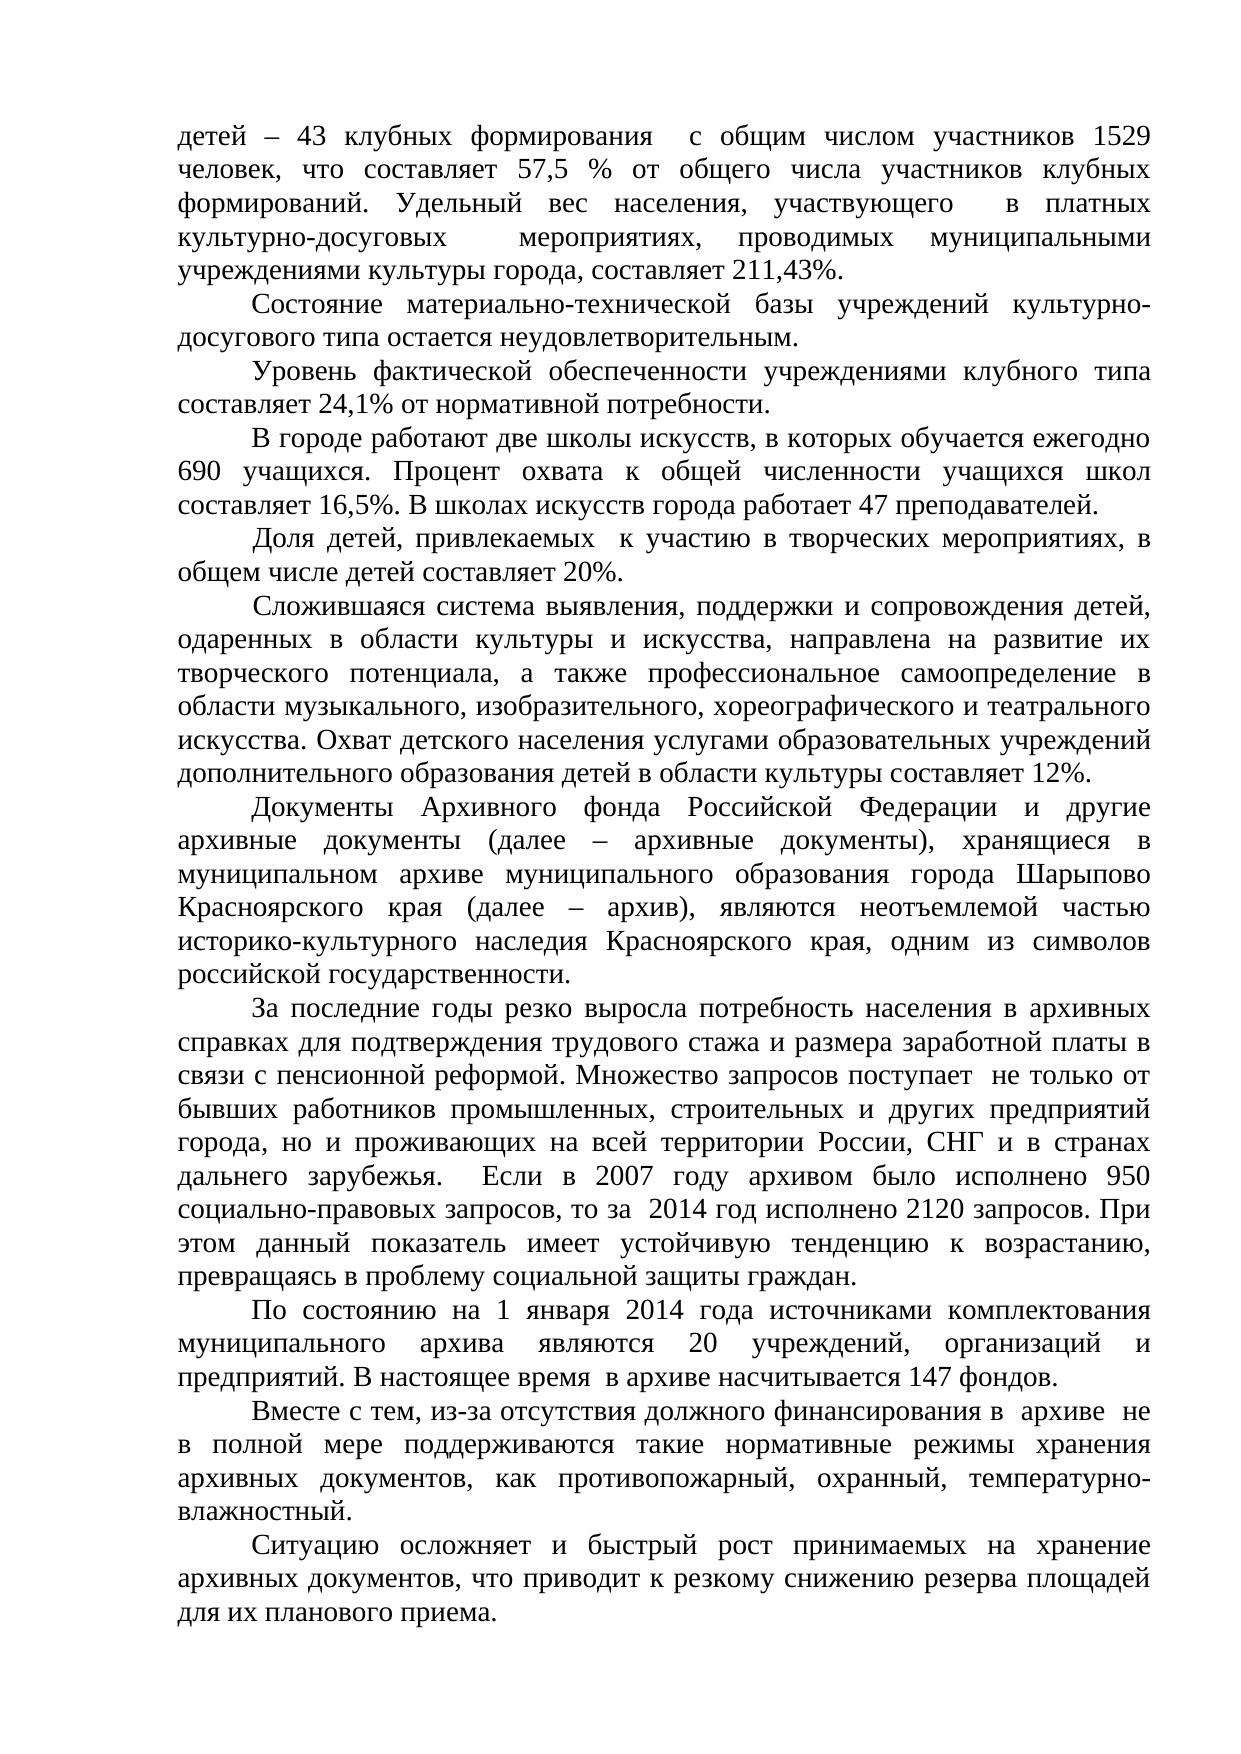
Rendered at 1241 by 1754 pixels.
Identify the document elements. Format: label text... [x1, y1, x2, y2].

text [177, 118, 1152, 286]
text Документы Архивного фонда Российской Федерации и другие архивные документы (далее – архивные документы), хранящиеся в муниципальном архиве муниципального образования города Шарыпово Красноярского края (далее – архив), являются неотъемлемой частью историко-культурного наследия Красноярского края, одним из символов российской государственности. [177, 789, 1152, 990]
text Уровень фактической обеспеченности учреждениями клубного типа составляет 24,1% от нормативной потребности. [177, 353, 1152, 420]
text За последние годы резко выросла потребность населения в архивных справках для подтверждения трудового стажа и размера заработной платы в связи с пенсионной реформой. Множество запросов поступает не только от бывших работников промышленных, строительных и других предприятий города, но и проживающих на всей территории России, СНГ и в странах дальнего зарубежья. Если в 2007 году архивом было исполнено 950 социально-правовых запросов, то за 2014 год исполнено 2120 запросов. При этом данный показатель имеет устойчивую тенденцию к возрастанию, превращаясь в проблему социальной защиты граждан. [177, 990, 1152, 1292]
text В городе работают две школы искусств, в которых обучается ежегодно 690 учащихся. Процент охвата к общей численности учащихся школ составляет 16,5%. В школах искусств города работает 47 преподавателей. [177, 420, 1152, 521]
text Доля детей, привлекаемых к участию в творческих мероприятиях, в общем числе детей составляет 20%. [177, 521, 1152, 588]
text По состоянию на 1 января 2014 года источниками комплектования муниципального архива являются 20 учреждений, организаций и предприятий. В настоящее время в архиве насчитывается 147 фондов. [177, 1292, 1152, 1393]
text Сложившаяся система выявления, поддержки и сопровождения детей, одаренных в области культуры и искусства, направлена на развитие их творческого потенциала, а также профессиональное самоопределение в области музыкального, изобразительного, хореографического и театрального искусства. Охват детского населения услугами образовательных учреждений дополнительного образования детей в области культуры составляет 12%. [177, 588, 1152, 789]
text Ситуацию осложняет и быстрый рост принимаемых на хранение архивных документов, что приводит к резкому снижению резерва площадей для их планового приема. [177, 1527, 1152, 1627]
text Состояние материально-технической базы учреждений культурно-досугового типа остается неудовлетворительным. [177, 286, 1152, 353]
text Вместе с тем, из-за отсутствия должного финансирования в архиве не в полной мере поддерживаются такие нормативные режимы хранения архивных документов, как противопожарный, охранный, температурно-влажностный. [177, 1393, 1152, 1527]
